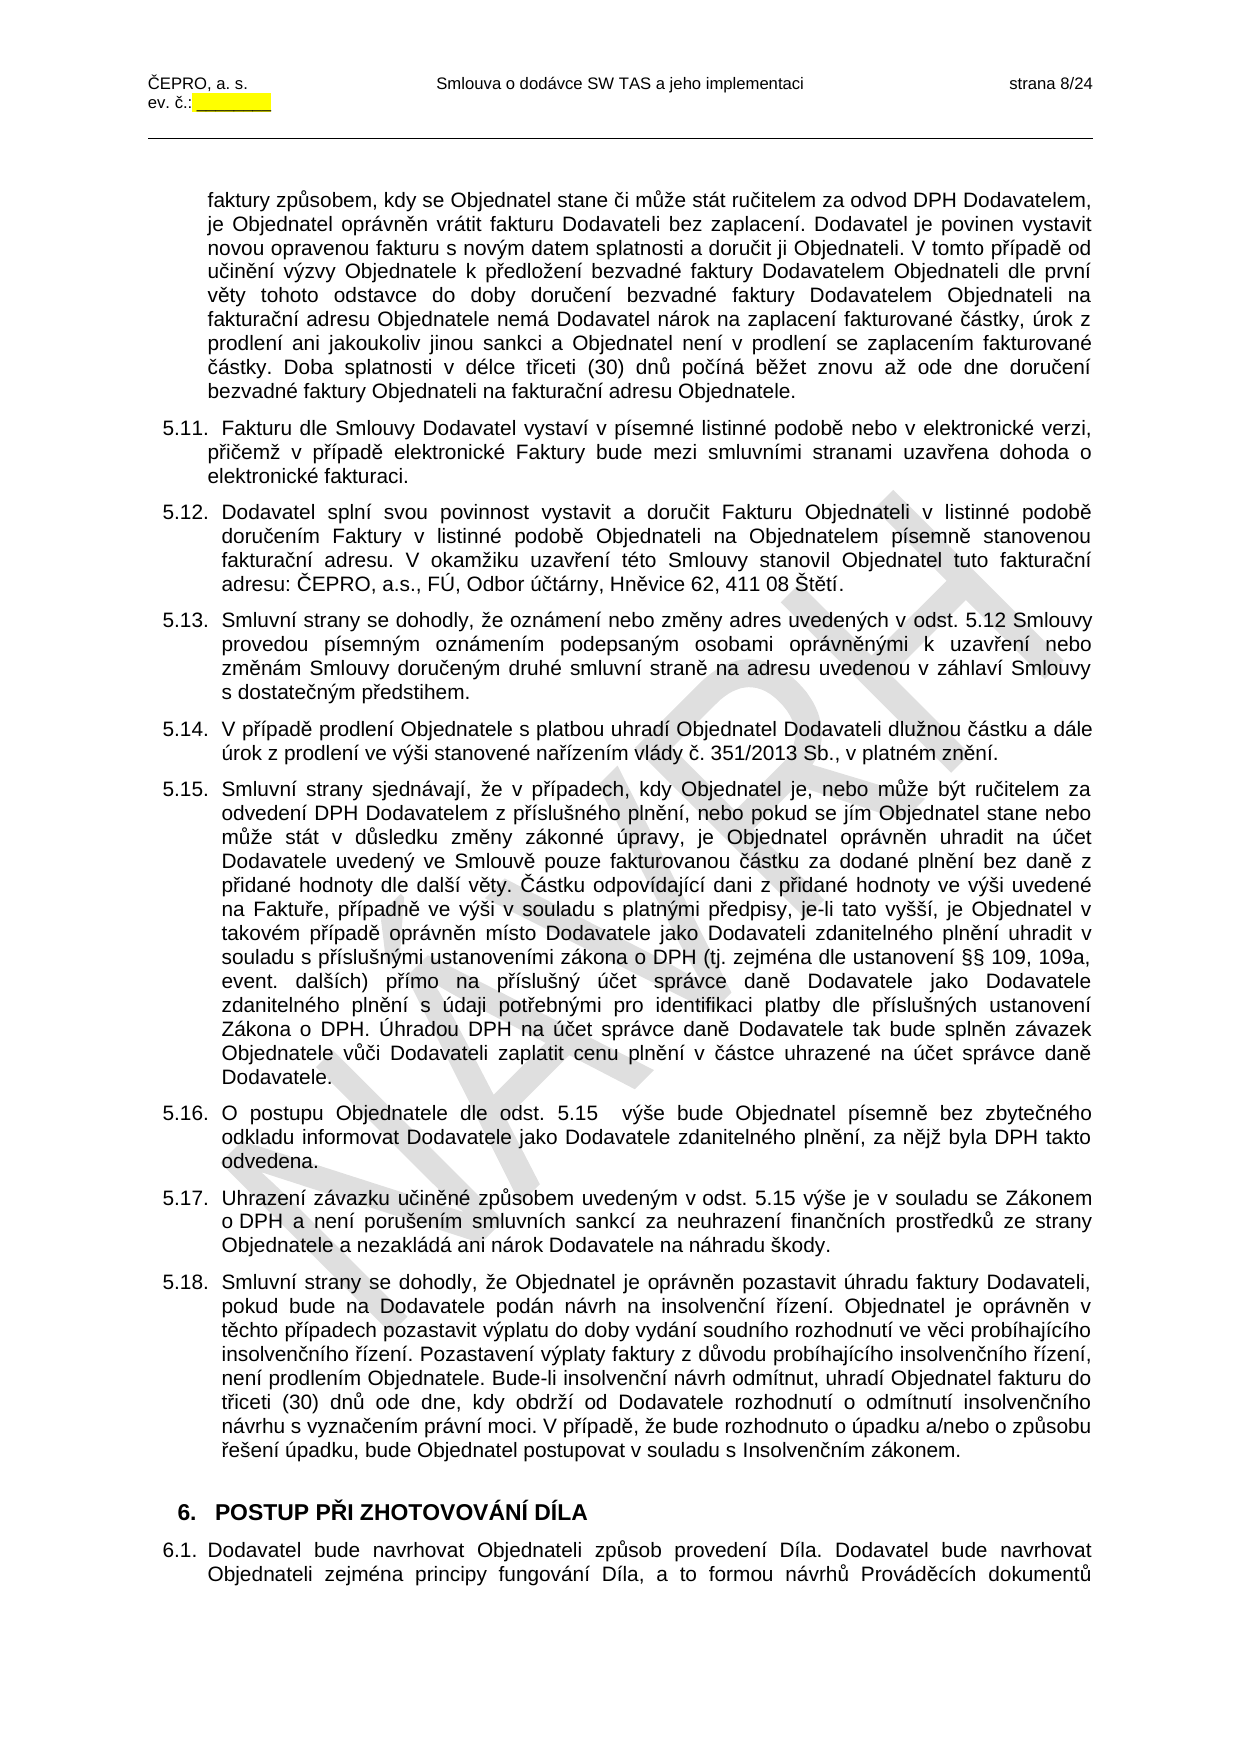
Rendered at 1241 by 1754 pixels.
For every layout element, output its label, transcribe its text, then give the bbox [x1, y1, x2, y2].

text Smluvní strany sjednávají, že v případech, kdy Objednatel je, nebo může být ručitelem za odvedení DPH Dodavatelem z příslušného plnění, nebo pokud se jím Objednatel stane nebo může stát v důsledku změny zákonné úpravy, je Objednatel oprávněn uhradit na účet Dodavatele uvedený ve Smlouvě pouze fakturovanou částku za dodané plnění bez daně z přidané hodnoty dle další věty. Částku odpovídající dani z přidané hodnoty ve výši uvedené na Faktuře, případně ve výši v souladu s platnými předpisy, je-li tato vyšší, je Objednatel v takovém případě oprávněn místo Dodavatele jako Dodavateli zdanitelného plnění uhradit v souladu s příslušnými ustanoveními zákona o DPH (tj. zejména dle ustanovení §§ 109, 109a, event. dalších) přímo na příslušný účet správce daně Dodavatele jako Dodavatele zdanitelného plnění s údaji potřebnými pro identifikaci platby dle příslušných ustanovení Zákona o DPH. Úhradou DPH na účet správce daně Dodavatele tak bude splněn závazek Objednatele vůči Dodavateli zaplatit cenu plnění v částce uhrazené na účet správce daně Dodavatele. [162, 777, 1093, 1088]
text Smluvní strany se dohodly, že oznámení nebo změny adres uvedených v odst. 5.12 Smlouvy provedou písemným oznámením podepsaným osobami oprávněnými k uzavření nebo změnám Smlouvy doručeným druhé smluvní straně na adresu uvedenou v záhlaví Smlouvy s dostatečným předstihem. [162, 608, 1093, 704]
text Dodavatel splní svou povinnost vystavit a doručit Fakturu Objednateli v listinné podobě doručením Faktury v listinné podobě Objednateli na Objednatelem písemně stanovenou fakturační adresu. V okamžiku uzavření této Smlouvy stanovil Objednatel tuto fakturační adresu: ČEPRO, a.s., FÚ, Odbor účtárny, Hněvice 62, 411 08 Štětí. [162, 500, 1093, 596]
text V případě prodlení Objednatele s platbou uhradí Objednatel Dodavateli dlužnou částku a dále úrok z prodlení ve výši stanovené nařízením vlády č. 351/2013 Sb., v platném znění. [162, 717, 1093, 764]
text O postupu Objednatele dle odst. 5.15 výše bude Objednatel písemně bez zbytečného odkladu informovat Dodavatele jako Dodavatele zdanitelného plnění, za nějž byla DPH takto odvedena. [162, 1101, 1093, 1173]
text Uhrazení závazku učiněné způsobem uvedeným v odst. 5.15 výše je v souladu se Zákonem o DPH a není porušením smluvních sankcí za neuhrazení finančních prostředků ze strany Objednatele a nezakládá ani nárok Dodavatele na náhradu škody. [162, 1185, 1093, 1257]
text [162, 187, 1093, 403]
text Smluvní strany se dohodly, že Objednatel je oprávněn pozastavit úhradu faktury Dodavateli, pokud bude na Dodavatele podán návrh na insolvenční řízení. Objednatel je oprávněn v těchto případech pozastavit výplatu do doby vydání soudního rozhodnutí ve věci probíhajícího insolvenčního řízení. Pozastavení výplaty faktury z důvodu probíhajícího insolvenčního řízení, není prodlením Objednatele. Bude-li insolvenční návrh odmítnut, uhradí Objednatel fakturu do třiceti (30) dnů ode dne, kdy obdrží od Dodavatele rozhodnutí o odmítnutí insolvenčního návrhu s vyznačením právní moci. V případě, že bude rozhodnuto o úpadku a/nebo o způsobu řešení úpadku, bude Objednatel postupovat v souladu s Insolvenčním zákonem. [162, 1270, 1093, 1461]
subtitle Postup při zhotovování Díla [177, 1499, 1093, 1525]
text Fakturu dle Smlouvy Dodavatel vystaví v písemné listinné podobě nebo v elektronické verzi, přičemž v případě elektronické Faktury bude mezi smluvními stranami uzavřena dohoda o elektronické fakturaci. [162, 416, 1093, 487]
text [162, 1538, 1093, 1586]
